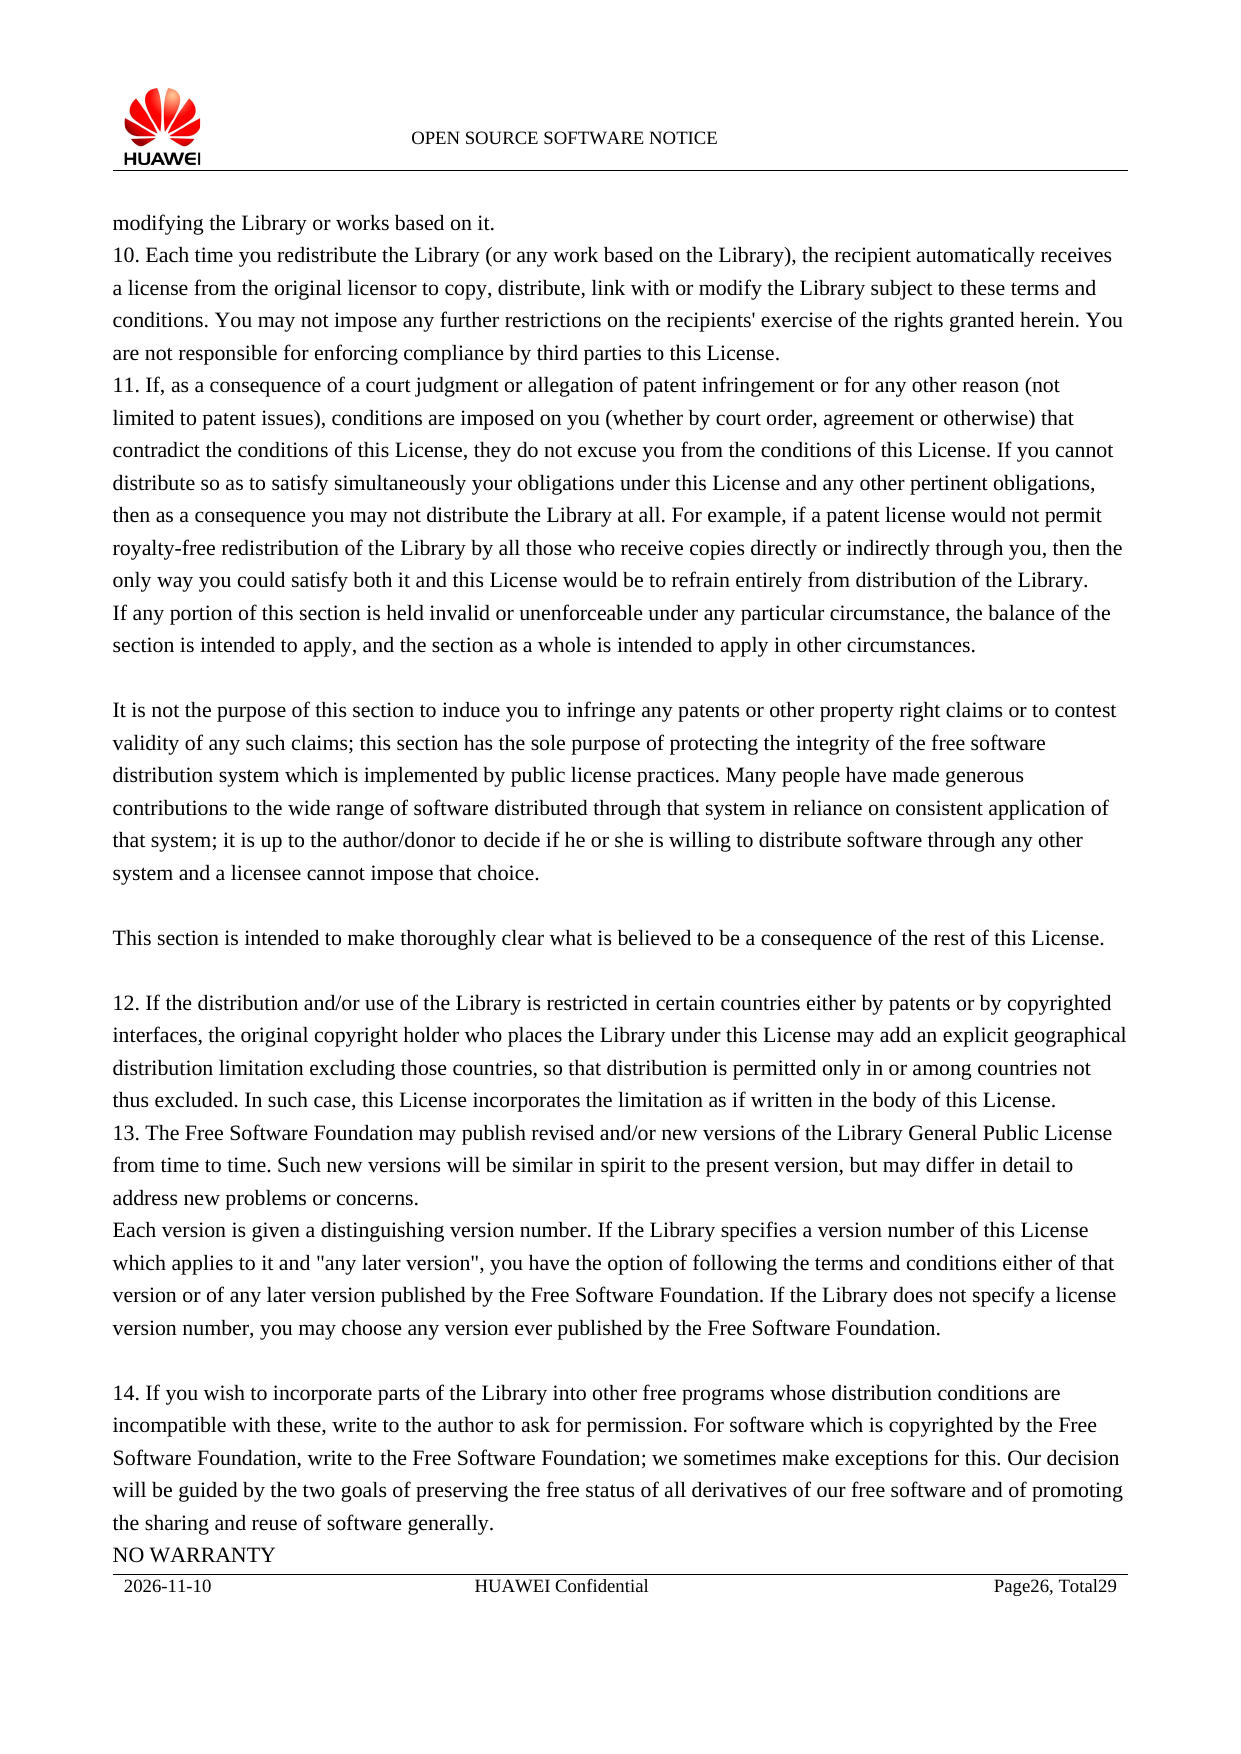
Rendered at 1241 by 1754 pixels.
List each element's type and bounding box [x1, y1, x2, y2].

picture [124, 88, 201, 165]
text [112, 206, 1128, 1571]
